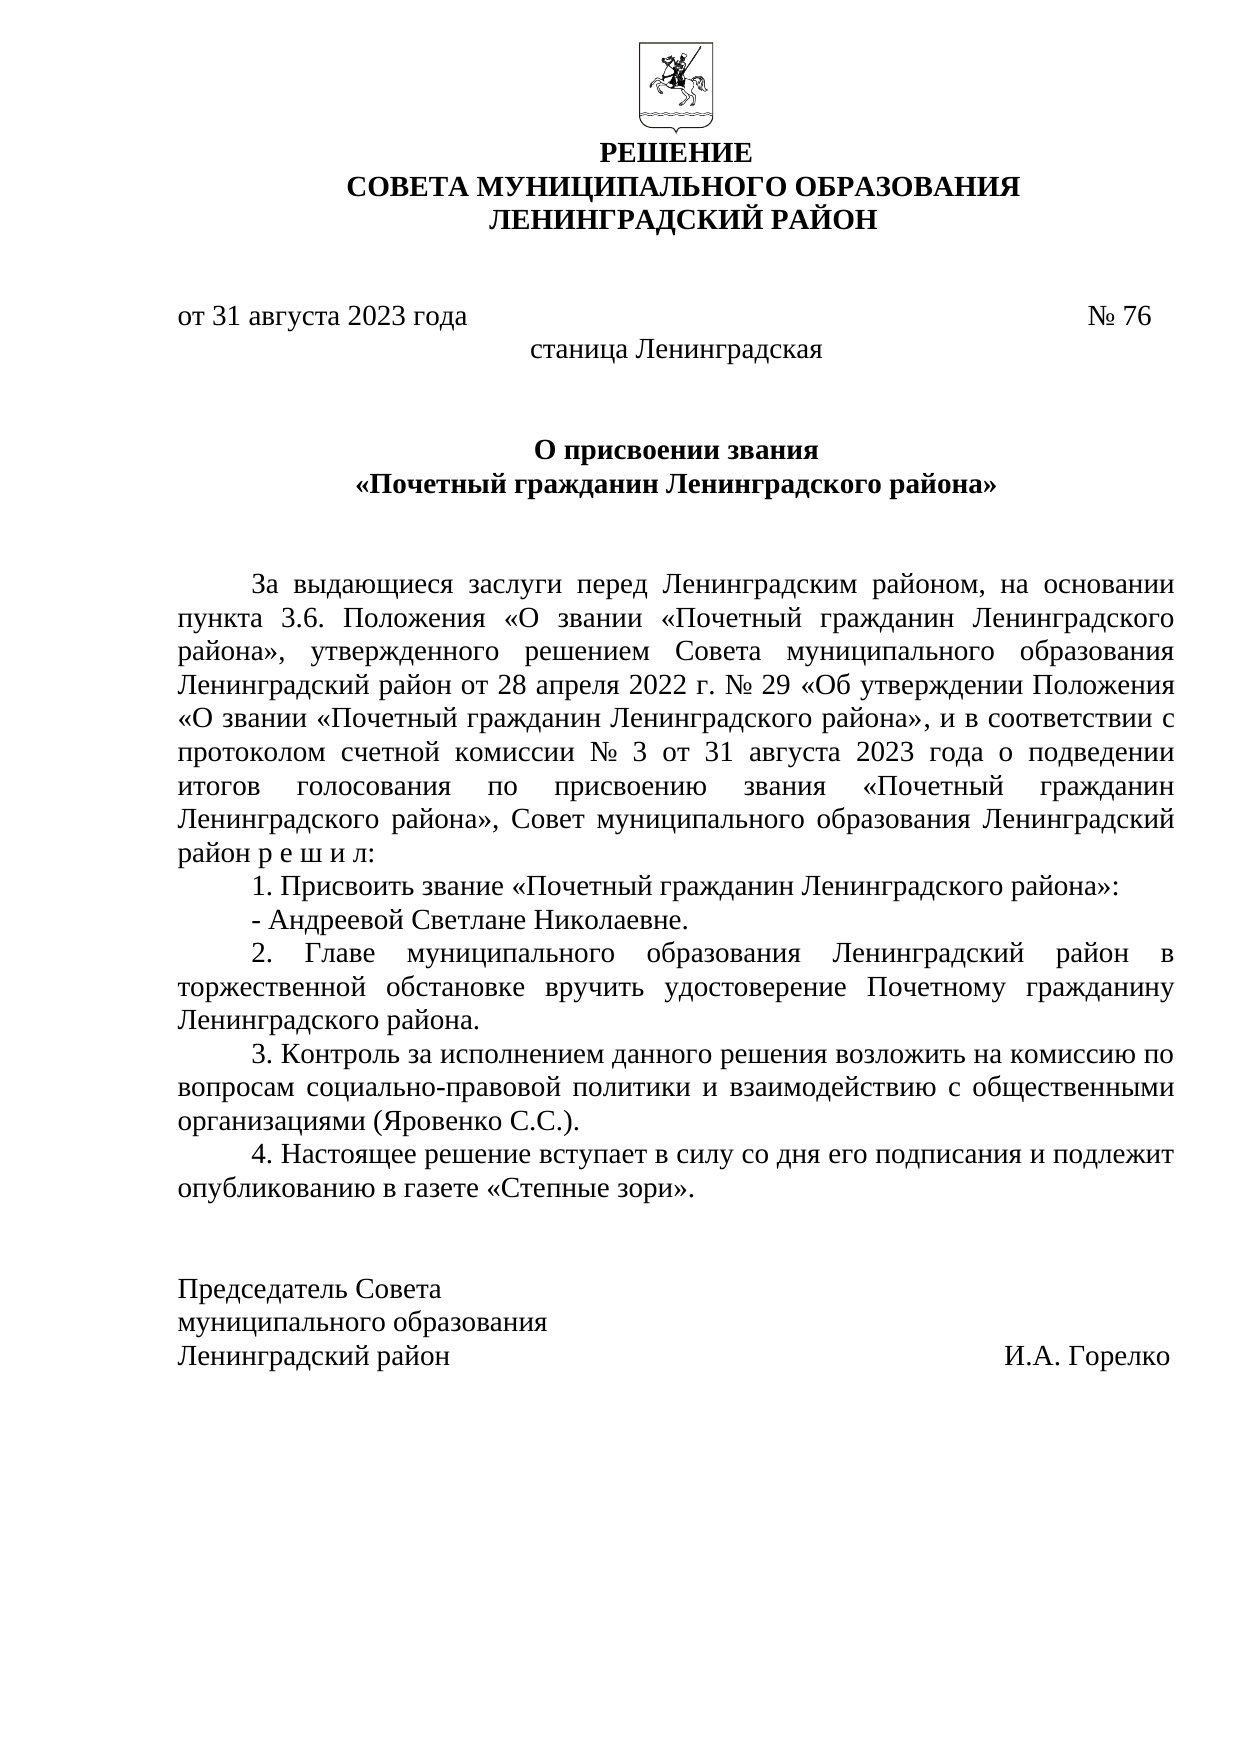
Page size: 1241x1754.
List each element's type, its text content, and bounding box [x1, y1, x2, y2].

subtitle 4. Настоящее решение вступает в силу со дня его подписания и подлежит опубликованию в газете «Степные зори». [177, 1137, 1175, 1204]
subtitle О присвоении звания [177, 432, 1175, 466]
subtitle ЛЕНИНГРАДСКИЙ РАЙОН [177, 202, 1190, 236]
text станица Ленинградская [177, 332, 1175, 365]
text муниципального образования [177, 1304, 1175, 1338]
subtitle 1. Присвоить звание «Почетный гражданин Ленинградского района»: [177, 868, 1175, 902]
text За выдающиеся заслуги перед Ленинградским районом, на основании пункта 3.6. Положения «О звании «Почетный гражданин Ленинградского района», утвержденного решением Совета муниципального образования Ленинградский район от 28 апреля 2022 г. № 29 «Об утверждении Положения «О звании «Почетный гражданин Ленинградского района», и в соответствии с протоколом счетной комиссии № 3 от 31 августа 2023 года о подведении итогов голосования по присвоению звания «Почетный гражданин Ленинградского района», Совет муниципального образования Ленинградский район р е ш и л: [177, 566, 1175, 868]
subtitle 3. Контроль за исполнением данного решения возложить на комиссию по вопросам социально-правовой политики и взаимодействию с общественными организациями (Яровенко С.С.). [177, 1036, 1175, 1137]
subtitle 2. Главе муниципального образования Ленинградский район в торжественной обстановке вручить удостоверение Почетному гражданину Ленинградского района. [177, 935, 1175, 1036]
text Ленинградский район И.А. Горелко [177, 1338, 1175, 1371]
subtitle РЕШЕНИЕ [177, 135, 1175, 169]
text «Почетный гражданин Ленинградского района» [177, 466, 1175, 499]
subtitle СОВЕТА МУНИЦИПАЛЬНОГО ОБРАЗОВАНИЯ [177, 169, 1190, 202]
text от 31 августа 2023 года № 76 [177, 298, 1175, 332]
subtitle - Андреевой Светлане Николаевне. [177, 902, 1175, 935]
subtitle Председатель Совета [177, 1271, 1175, 1304]
